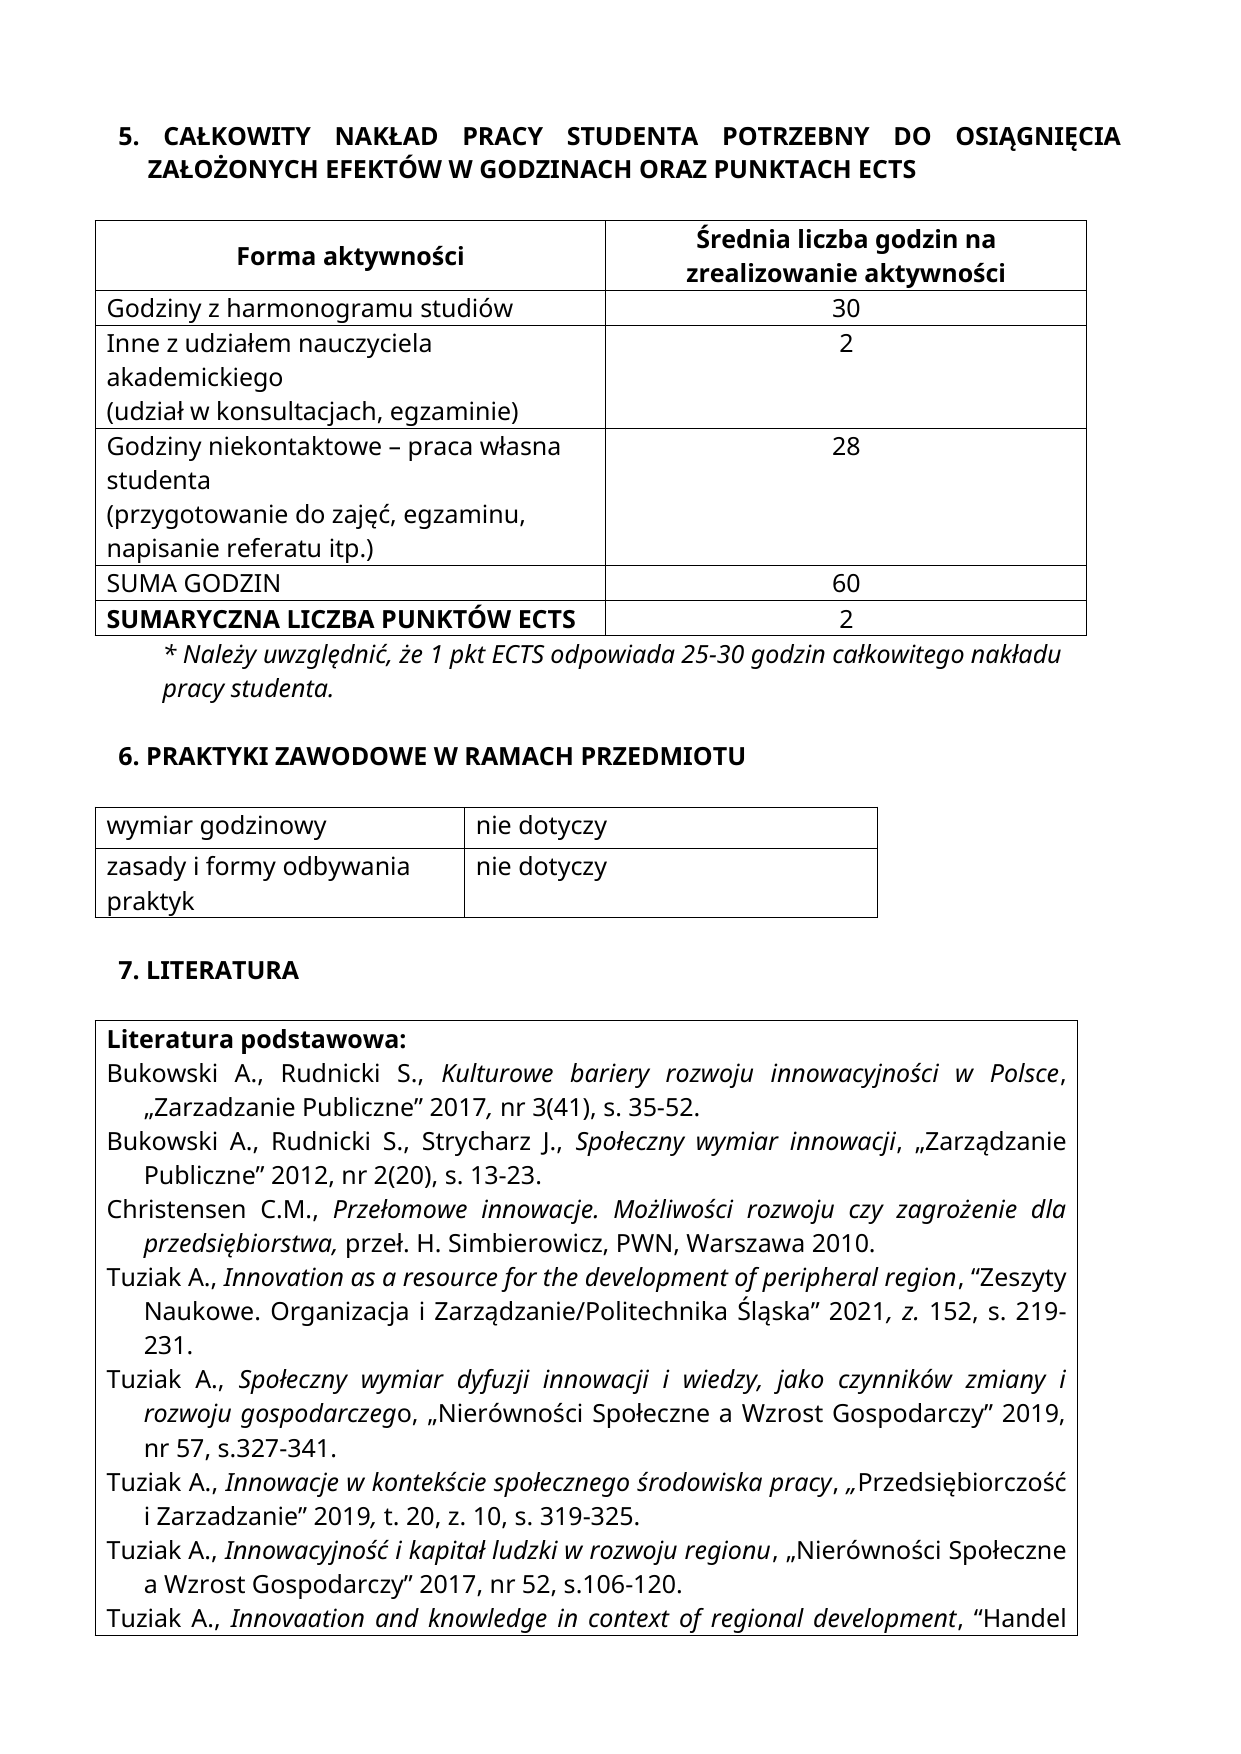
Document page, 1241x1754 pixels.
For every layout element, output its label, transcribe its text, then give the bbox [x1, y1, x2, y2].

table_header wymiar godzinowy [96, 808, 464, 848]
text * Należy uwzględnić, że 1 pkt ECTS odpowiada 25-30 godzin całkowitego nakładu pracy studenta. [162, 636, 1122, 704]
table_cell 28 [606, 429, 1086, 565]
table_cell nie dotyczy [465, 849, 877, 917]
table_header Średnia liczba godzin na zrealizowanie aktywności [606, 221, 1086, 289]
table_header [96, 1021, 1077, 1634]
table_cell 30 [606, 291, 1086, 324]
text 5. CAŁKOWITY NAKŁAD PRACY STUDENTA POTRZEBNY DO OSIĄGNIĘCIA ZAŁOŻONYCH EFEKTÓW W GODZINACH ORAZ PUNKTACH ECTS [118, 118, 1122, 186]
table_cell 2 [606, 326, 1086, 428]
table_cell zasady i formy odbywania praktyk [96, 849, 464, 917]
table_header nie dotyczy [465, 808, 877, 848]
table_cell Godziny z harmonogramu studiów [96, 291, 605, 324]
text 6. PRAKTYKI ZAWODOWE W RAMACH PRZEDMIOTU [118, 738, 1122, 773]
table_cell 60 [606, 566, 1086, 600]
table_cell Inne z udziałem nauczyciela akademickiego (udział w konsultacjach, egzaminie) [96, 326, 605, 428]
table_header Forma aktywności [96, 221, 605, 289]
table_cell 2 [606, 601, 1086, 635]
text 7. LITERATURA [118, 952, 1122, 986]
table_cell SUMA GODZIN [96, 566, 605, 600]
table_cell Godziny niekontaktowe – praca własna studenta (przygotowanie do zajęć, egzaminu, napisanie referatu itp.) [96, 429, 605, 565]
table_cell SUMARYCZNA LICZBA PUNKTÓW ECTS [96, 601, 605, 635]
